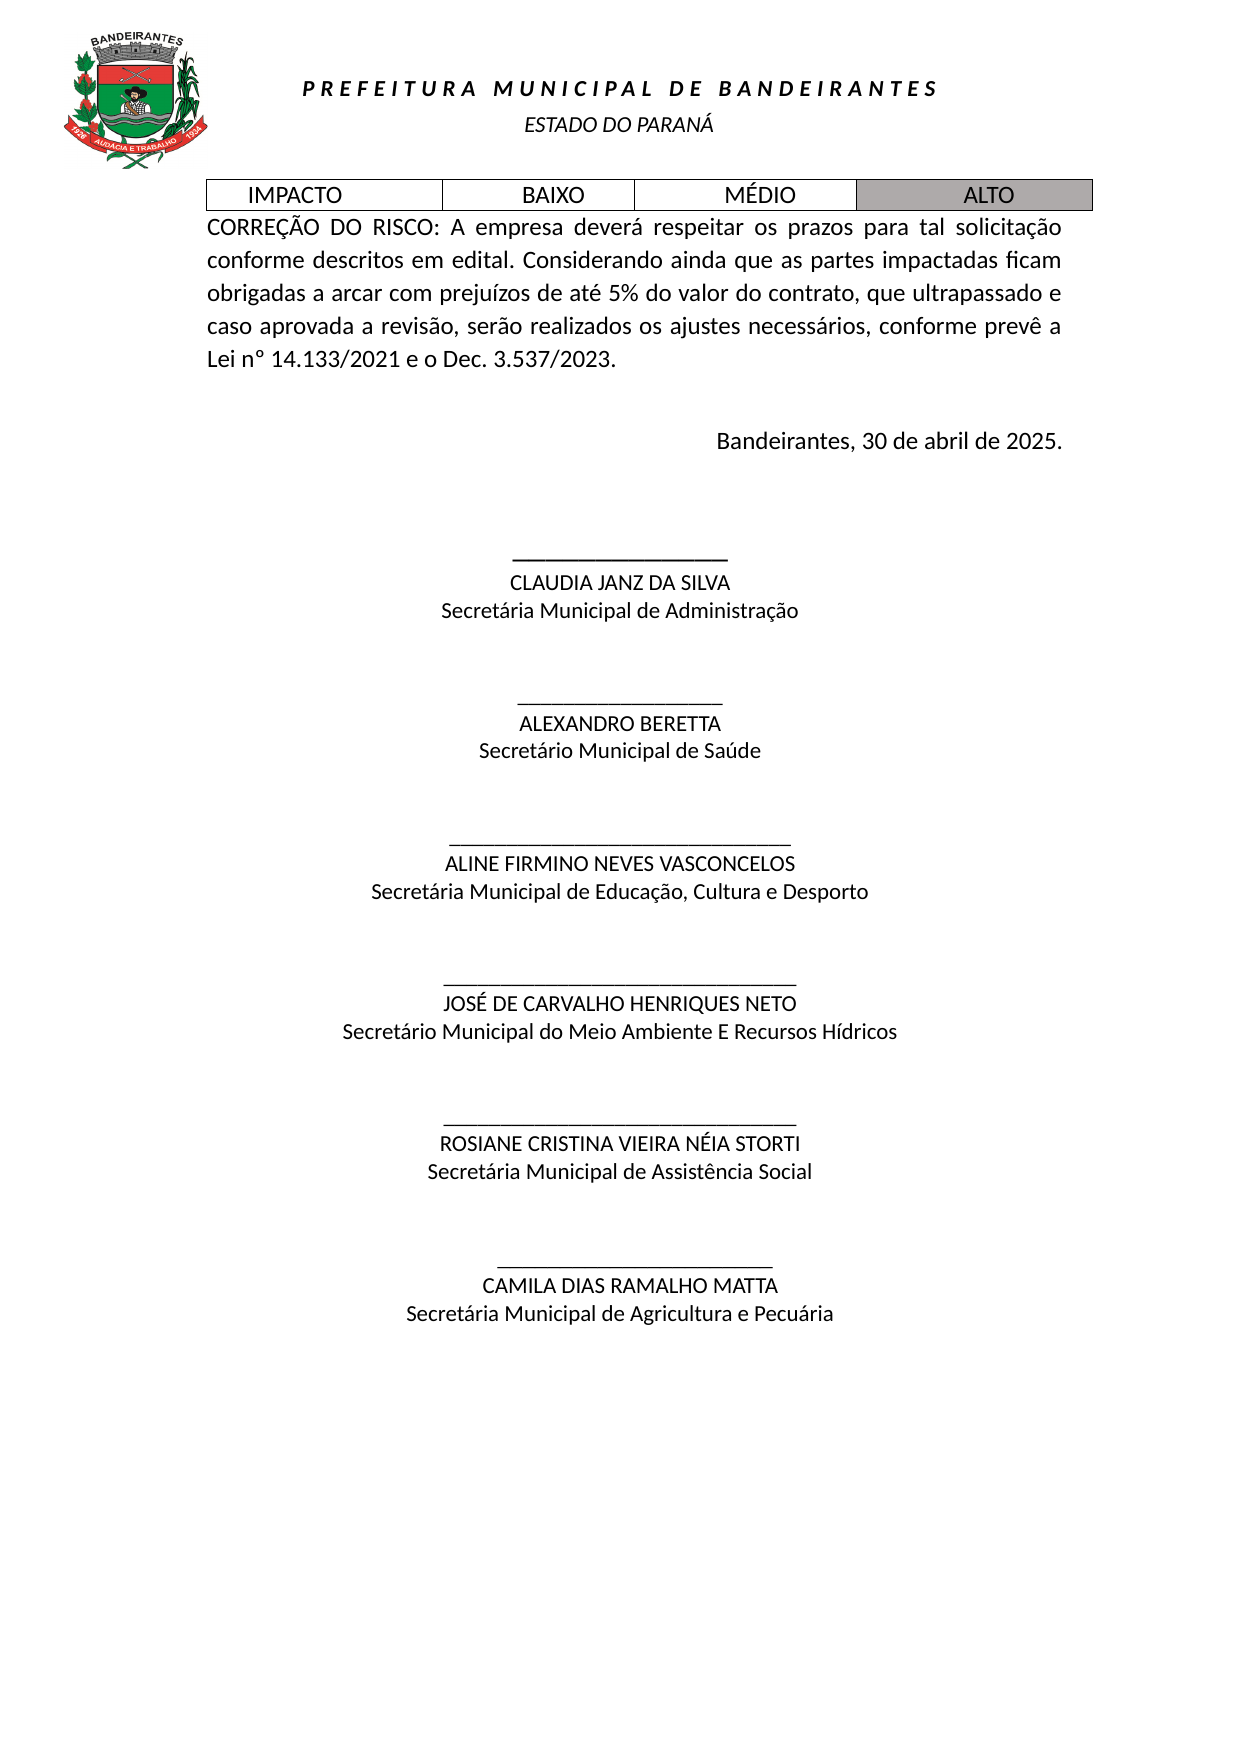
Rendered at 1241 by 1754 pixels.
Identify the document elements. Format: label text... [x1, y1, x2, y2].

text Bandeirantes, 30 de abril de 2025. [177, 425, 1063, 456]
text JOSÉ DE CARVALHO HENRIQUES NETO [177, 989, 1063, 1017]
text _____________ [177, 524, 1063, 565]
text __________________ [177, 681, 1063, 709]
text ______________________________ [177, 821, 1063, 849]
table_cell ALTO [857, 180, 1092, 210]
text Secretária Municipal de Educação, Cultura e Desporto [177, 877, 1063, 905]
text Secretária Municipal de Administração [177, 597, 1063, 624]
text CAMILA DIAS RAMALHO MATTA [177, 1271, 1063, 1299]
text Secretária Municipal de Agricultura e Pecuária [177, 1299, 1063, 1327]
text _______________________________ [177, 1101, 1063, 1129]
text ROSIANE CRISTINA VIEIRA NÉIA STORTI [177, 1129, 1063, 1157]
picture [63, 32, 208, 169]
table_cell IMPACTO [207, 180, 442, 210]
text Secretária Municipal de Assistência Social [177, 1157, 1063, 1185]
text ALINE FIRMINO NEVES VASCONCELOS [177, 849, 1063, 877]
text CORREÇÃO DO RISCO: A empresa deverá respeitar os prazos para tal solicitação conforme descritos em edital. Considerando ainda que as partes impactadas ficam obrigadas a arcar com prejuízos de até 5% do valor do contrato, que ultrapassado e caso aprovada a revisão, serão realizados os ajustes necessários, conforme prevê a Lei nº 14.133/2021 e o Dec. 3.537/2023. [207, 211, 1063, 373]
text ______________________ [177, 1242, 1093, 1271]
table_cell MÉDIO [635, 180, 856, 210]
text CLAUDIA JANZ DA SILVA [177, 568, 1063, 597]
text Secretário Municipal de Saúde [177, 737, 1063, 765]
table_cell BAIXO [443, 180, 634, 210]
text ALEXANDRO BERETTA [177, 709, 1063, 737]
text Secretário Municipal do Meio Ambiente E Recursos Hídricos [177, 1017, 1063, 1045]
text _______________________________ [177, 961, 1063, 989]
